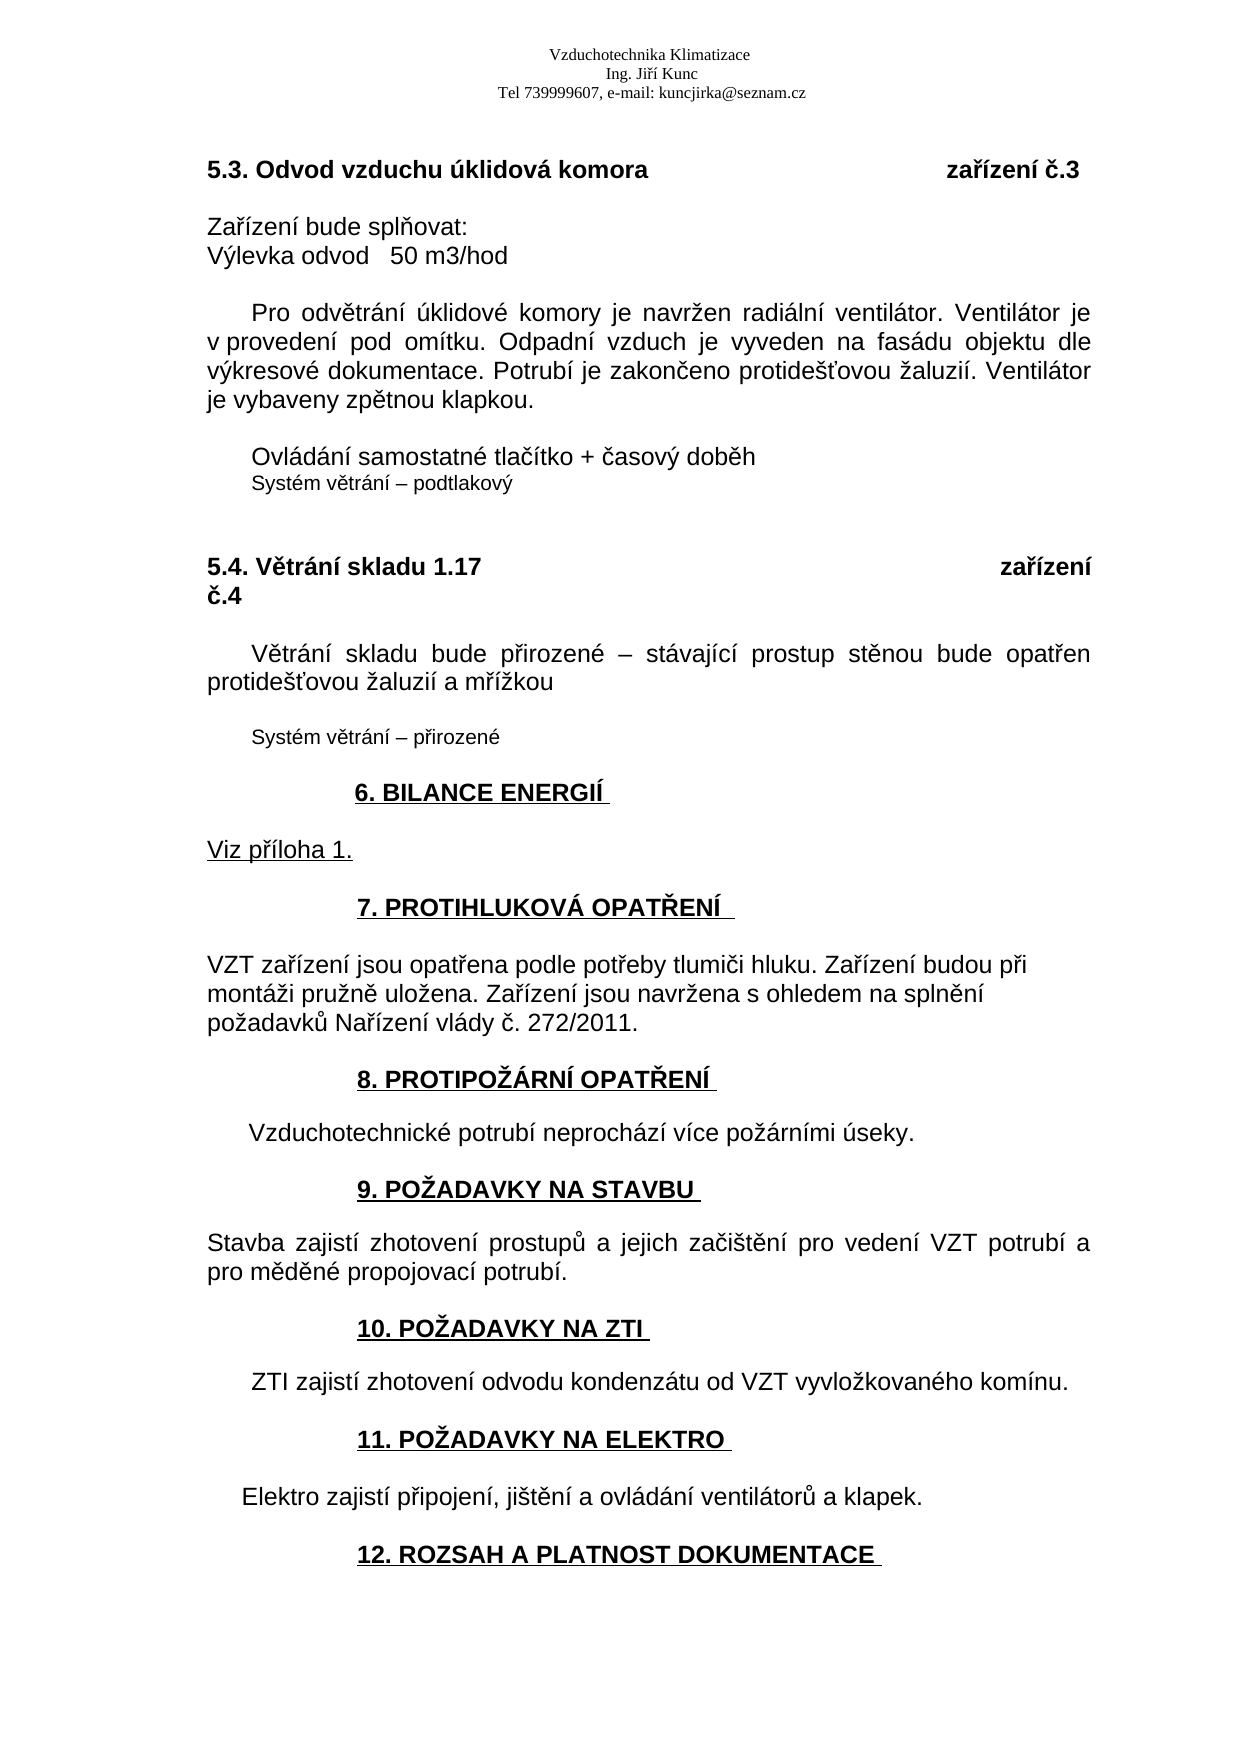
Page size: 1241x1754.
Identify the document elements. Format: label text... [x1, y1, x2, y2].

text 8. PROTIPOŽÁRNÍ OPATŘENÍ [207, 1065, 1092, 1094]
text 10. POŽADAVKY NA ZTI [207, 1314, 1092, 1343]
text Zařízení bude splňovat: [207, 212, 1092, 241]
text Systém větrání – podtlakový [207, 471, 1092, 495]
text Ovládání samostatné tlačítko + časový doběh [207, 442, 1092, 471]
text VZT zařízení jsou opatřena podle potřeby tlumiči hluku. Zařízení budou při montáži pružně uložena. Zařízení jsou navržena s ohledem na splnění požadavků Nařízení vlády č. 272/2011. [207, 950, 1092, 1036]
text 7. PROTIHLUKOVÁ OPATŘENÍ [207, 893, 1092, 921]
text 11. POŽADAVKY NA ELEKTRO [207, 1425, 1092, 1453]
text 9. POŽADAVKY NA STAVBU [207, 1175, 1092, 1204]
text Systém větrání – přirozené [207, 725, 1092, 749]
text 6. BILANCE ENERGIÍ [281, 778, 1092, 806]
text 5.3. Odvod vzduchu úklidová komora zařízení č.3 [207, 155, 1092, 183]
text 12. ROZSAH A PLATNOST DOKUMENTACE [207, 1540, 1092, 1568]
text Výlevka odvod 50 m3/hod [207, 241, 1092, 270]
text 5.4. Větrání skladu 1.17 zařízení č.4 [207, 552, 1092, 610]
text Vzduchotechnické potrubí neprochází více požárními úseky. [207, 1118, 1092, 1147]
text Pro odvětrání úklidové komory je navržen radiální ventilátor. Ventilátor je v provedení pod omítku. Odpadní vzduch je vyveden na fasádu objektu dle výkresové dokumentace. Potrubí je zakončeno protidešťovou žaluzií. Ventilátor je vybaveny zpětnou klapkou. [207, 298, 1092, 413]
text ZTI zajistí zhotovení odvodu kondenzátu od VZT vyvložkovaného komínu. [207, 1367, 1092, 1396]
text Viz příloha 1. [207, 835, 1092, 864]
text Větrání skladu bude přirozené – stávající prostup stěnou bude opatřen protidešťovou žaluzií a mřížkou [207, 639, 1092, 696]
text Elektro zajistí připojení, jištění a ovládání ventilátorů a klapek. [207, 1482, 1092, 1511]
text Stavba zajistí zhotovení prostupů a jejich začištění pro vedení VZT potrubí a pro měděné propojovací potrubí. [207, 1228, 1092, 1286]
